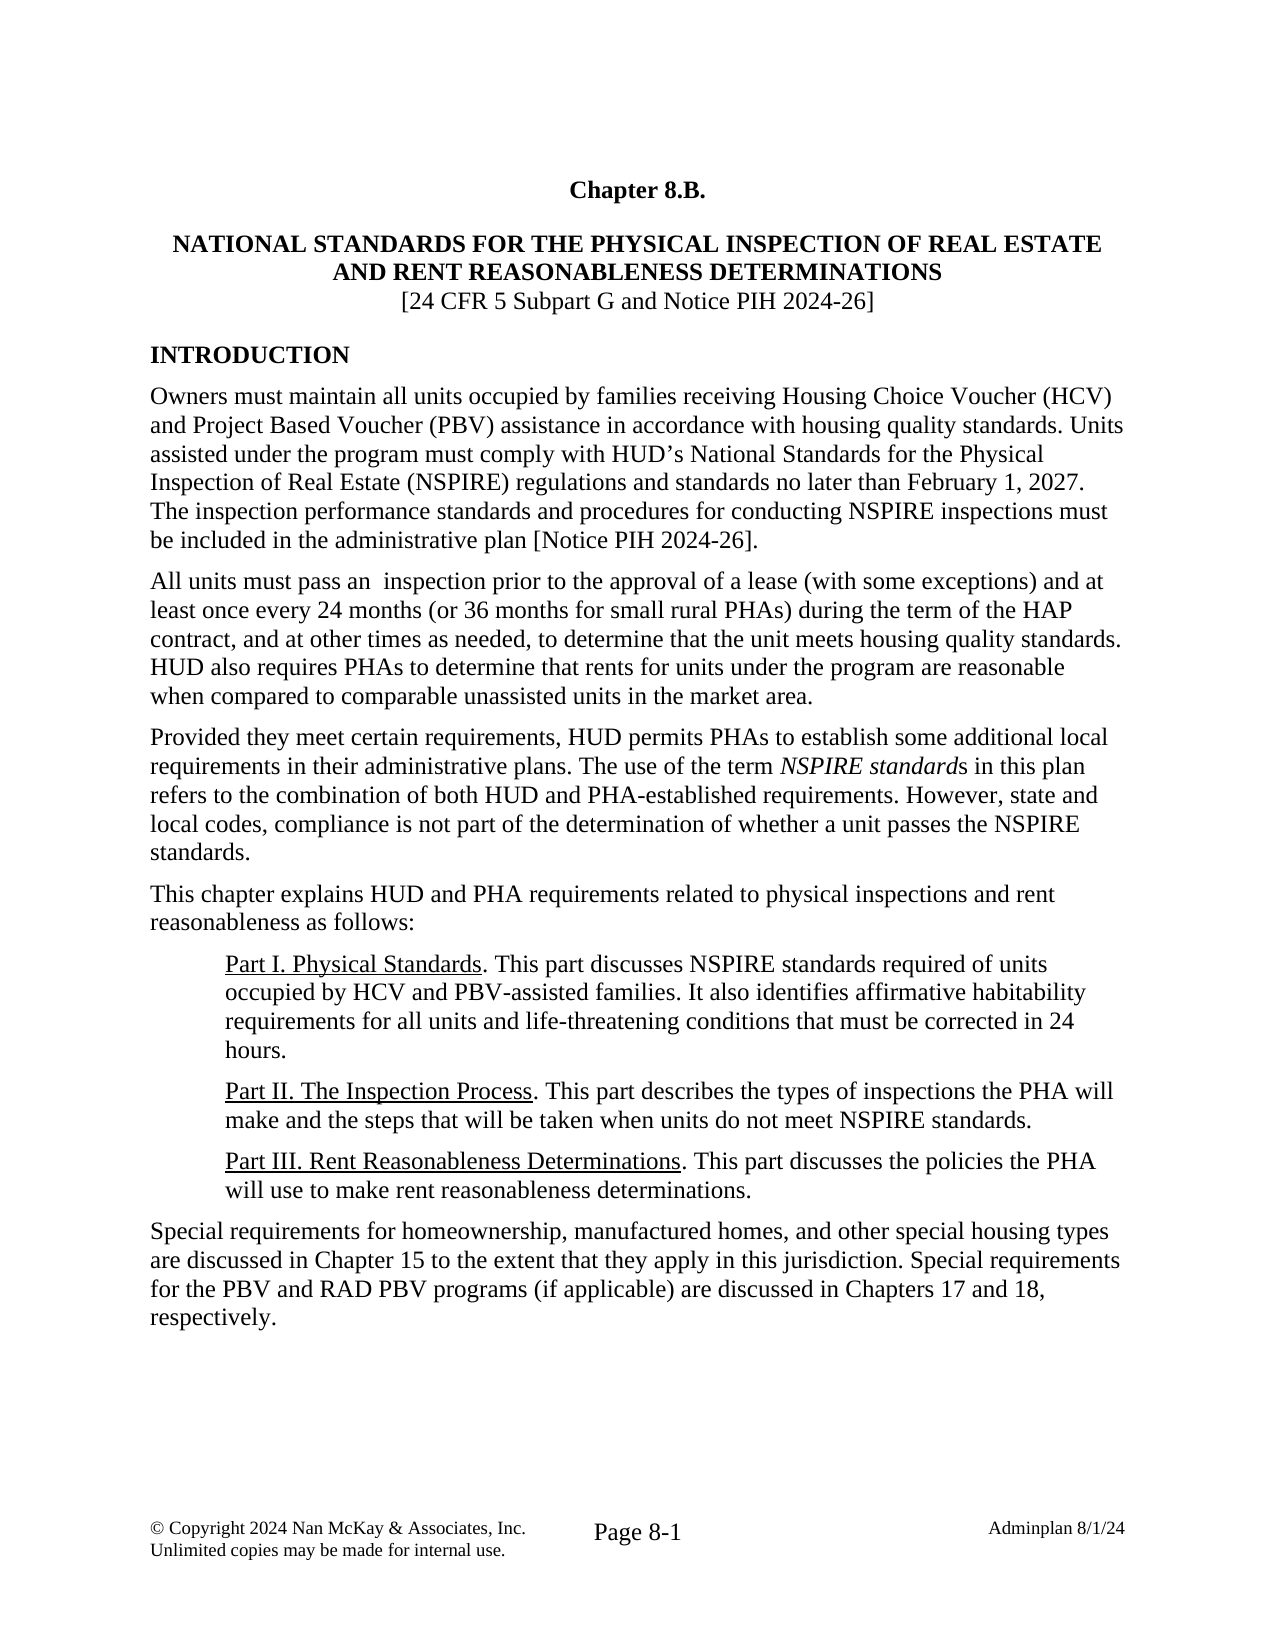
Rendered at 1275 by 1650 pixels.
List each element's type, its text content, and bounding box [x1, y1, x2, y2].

text Part III. Rent Reasonableness Determinations. This part discusses the policies the PHA will use to make rent reasonableness determinations. [225, 1146, 1125, 1204]
text INTRODUCTION [150, 340, 1125, 369]
text Part II. The Inspection Process. This part describes the types of inspections the PHA will make and the steps that will be taken when units do not meet NSPIRE standards. [225, 1076, 1125, 1134]
text All units must pass an inspection prior to the approval of a lease (with some exceptions) and at least once every 24 months (or 36 months for small rural PHAs) during the term of the HAP contract, and at other times as needed, to determine that the unit meets housing quality standards. HUD also requires PHAs to determine that rents for units under the program are reasonable when compared to comparable unassisted units in the market area. [150, 566, 1125, 710]
text NATIONAL STANDARDS FOR THE PHYSICAL INSPECTION OF REAL ESTATE AND RENT REASONABLENESS DETERMINATIONS [150, 229, 1125, 286]
text Chapter 8.B. [150, 175, 1125, 204]
text This chapter explains HUD and PHA requirements related to physical inspections and rent reasonableness as follows: [150, 879, 1125, 936]
text Part I. Physical Standards. This part discusses NSPIRE standards required of units occupied by HCV and PBV-assisted families. It also identifies affirmative habitability requirements for all units and life-threatening conditions that must be corrected in 24 hours. [225, 949, 1125, 1064]
text Special requirements for homeownership, manufactured homes, and other special housing types are discussed in Chapter 15 to the extent that they apply in this jurisdiction. Special requirements for the PBV and RAD PBV programs (if applicable) are discussed in Chapters 17 and 18, respectively. [150, 1216, 1125, 1331]
text Provided they meet certain requirements, HUD permits PHAs to establish some additional local requirements in their administrative plans. The use of the term NSPIRE standards in this plan refers to the combination of both HUD and PHA-established requirements. However, state and local codes, compliance is not part of the determination of whether a unit passes the NSPIRE standards. [150, 722, 1125, 866]
text Owners must maintain all units occupied by families receiving Housing Choice Voucher (HCV) and Project Based Voucher (PBV) assistance in accordance with housing quality standards. Units assisted under the program must comply with HUD’s National Standards for the Physical Inspection of Real Estate (NSPIRE) regulations and standards no later than February 1, 2027. The inspection performance standards and procedures for conducting NSPIRE inspections must be included in the administrative plan [Notice PIH 2024-26]. [150, 381, 1125, 554]
text [24 CFR 5 Subpart G and Notice PIH 2024-26] [150, 286, 1125, 315]
